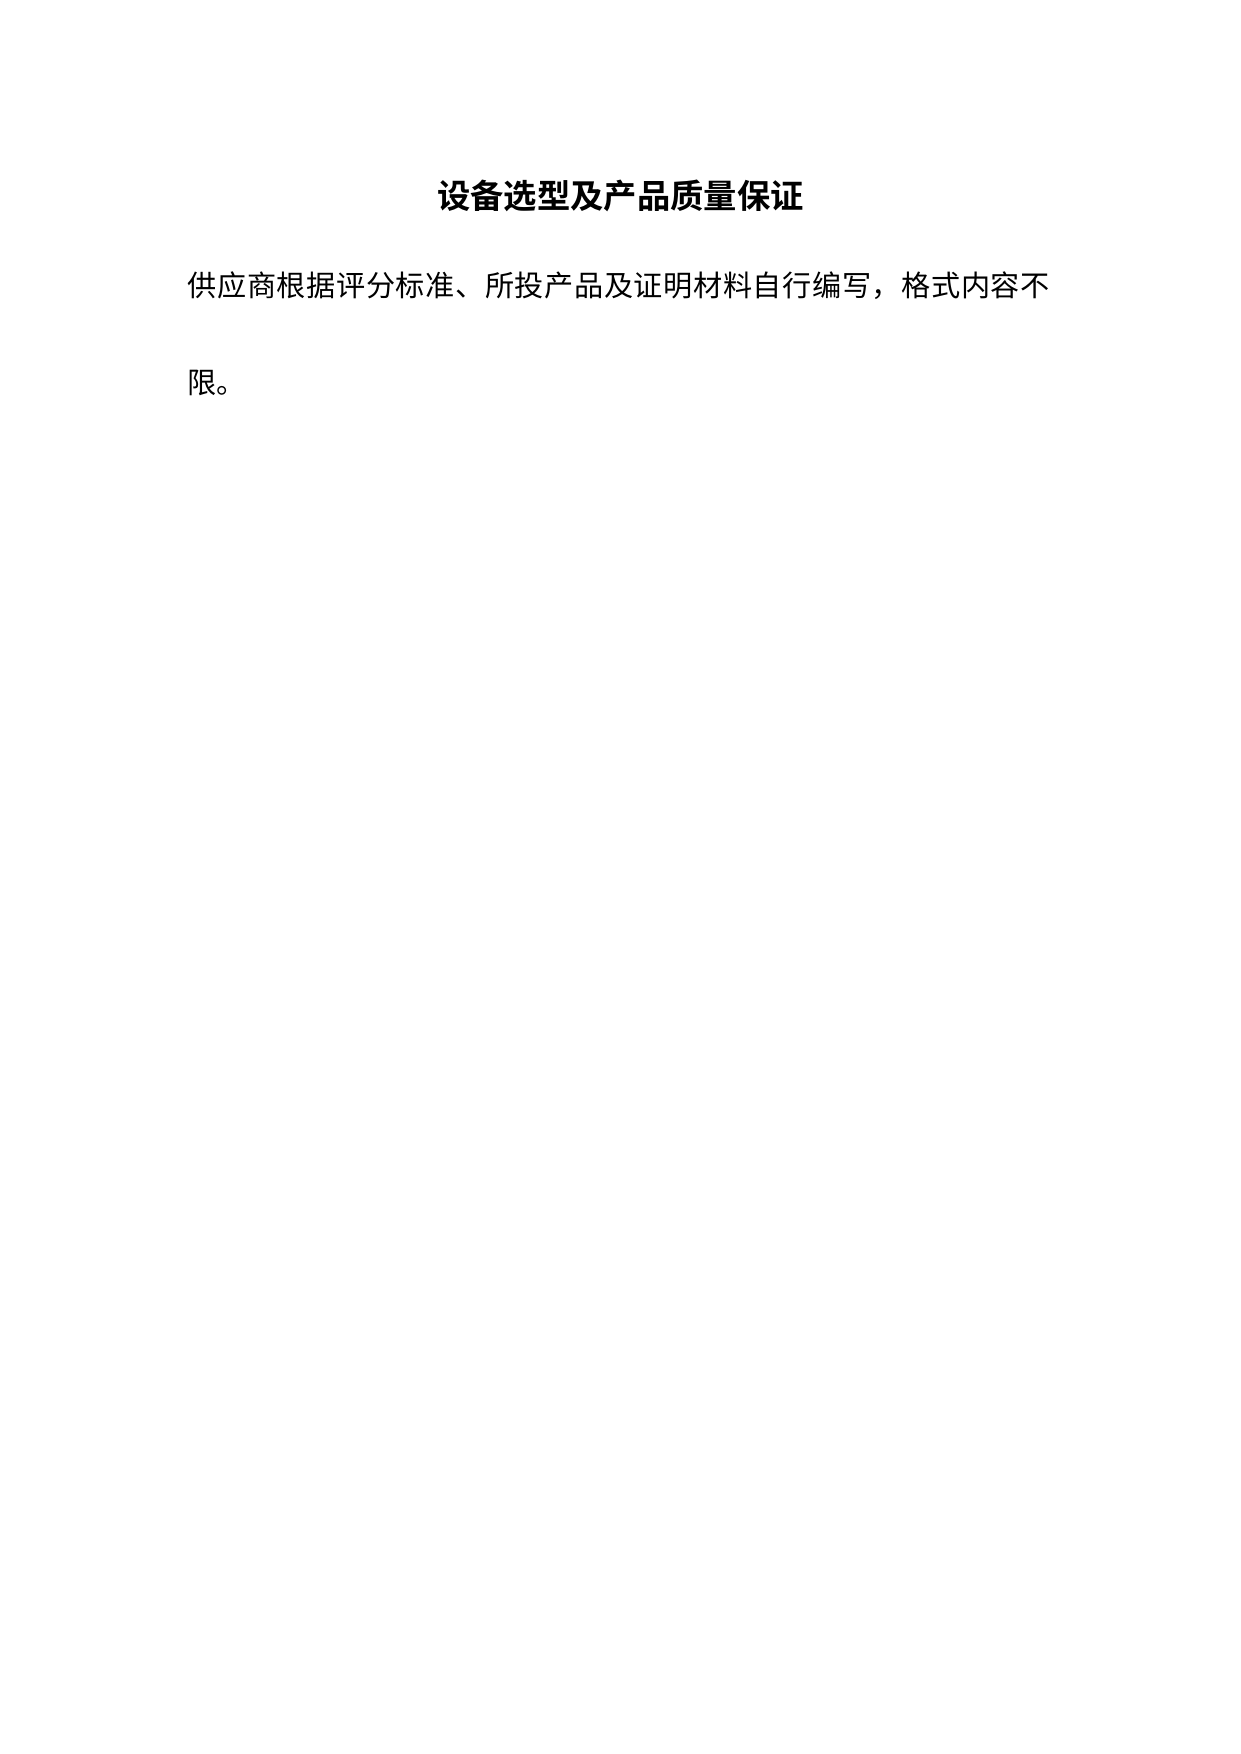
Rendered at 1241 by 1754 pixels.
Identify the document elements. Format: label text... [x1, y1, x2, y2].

text 设备选型及产品质量保证 [187, 162, 1053, 227]
text 供应商根据评分标准、所投产品及证明材料自行编写，格式内容不限。 [187, 251, 1053, 413]
